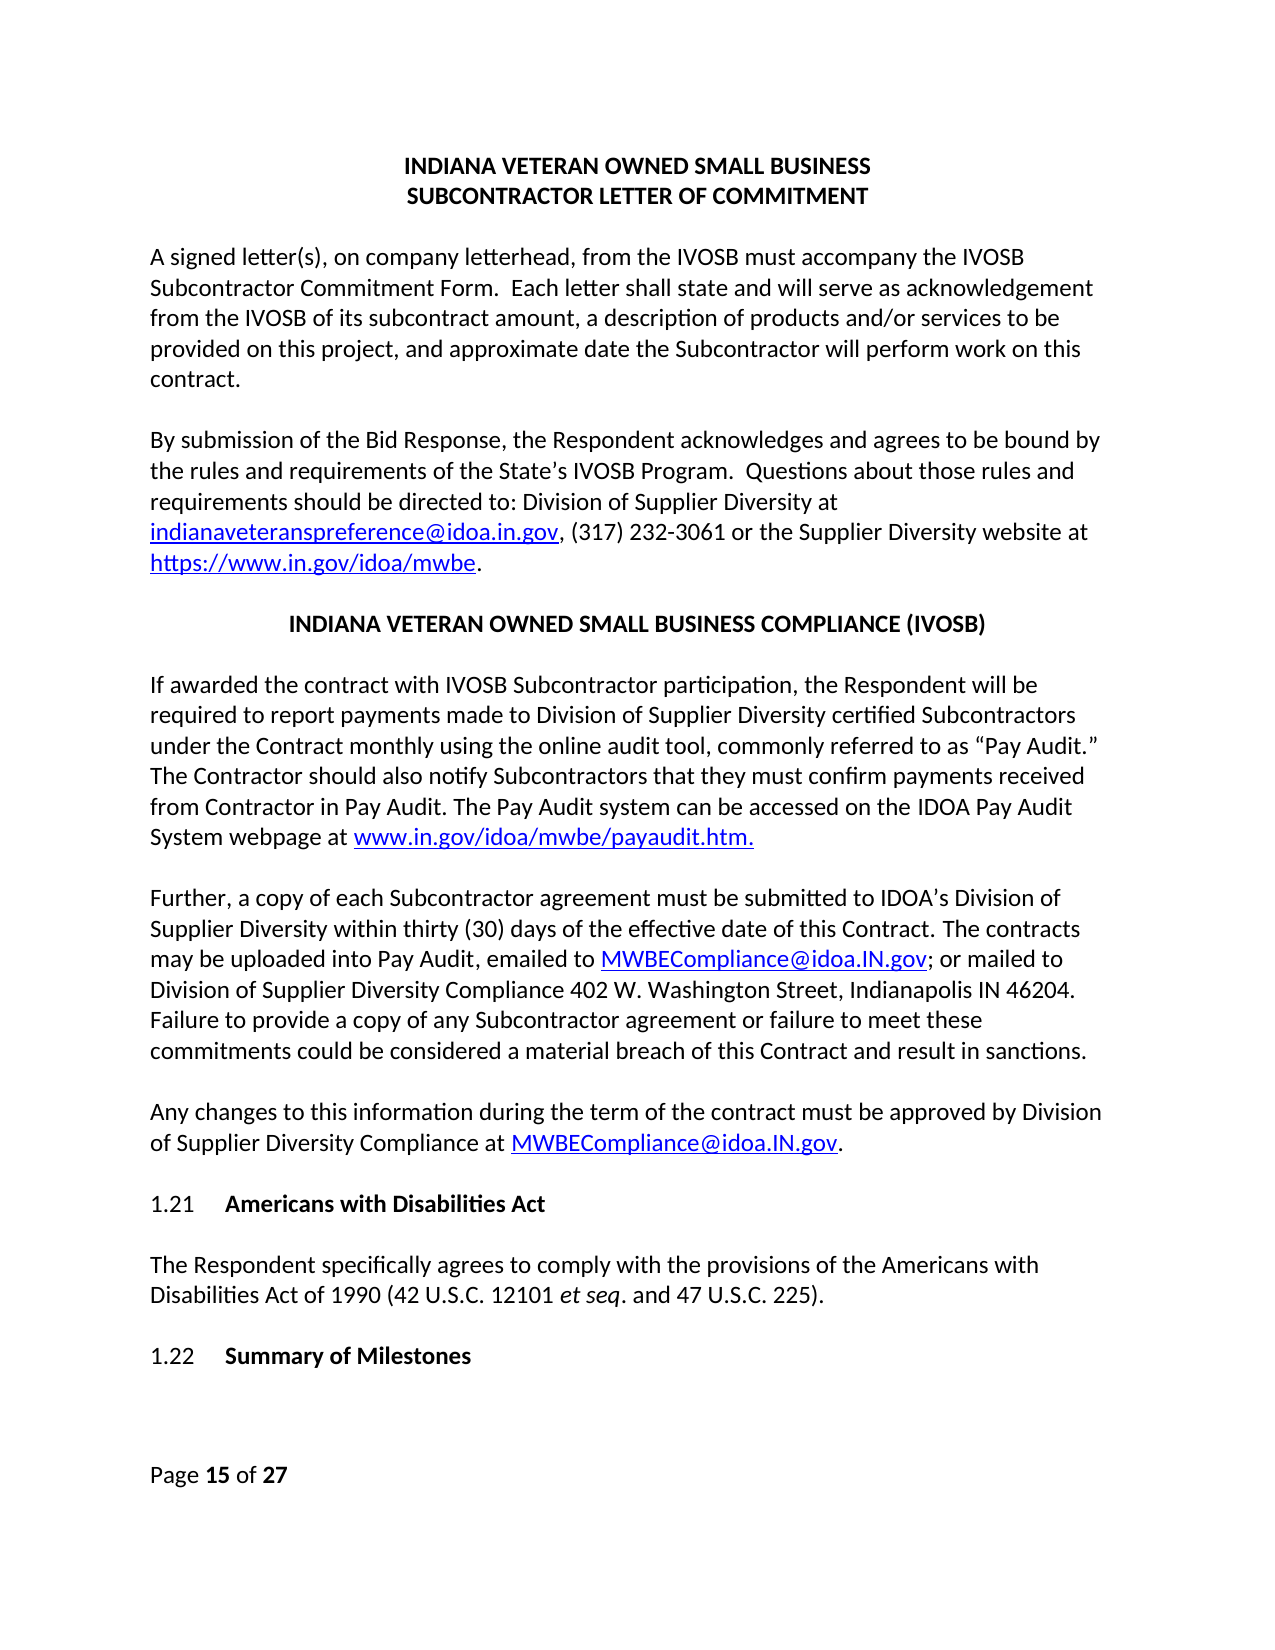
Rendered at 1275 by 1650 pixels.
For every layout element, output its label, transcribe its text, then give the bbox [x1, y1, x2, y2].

text Subcontractor Letter of Commitment [150, 181, 1125, 211]
text Indiana Veteran OWNED SMALL Business [150, 150, 1125, 181]
text If awarded the contract with IVOSB Subcontractor participation, the Respondent will be required to report payments made to Division of Supplier Diversity certified Subcontractors under the Contract monthly using the online audit tool, commonly referred to as “Pay Audit.” The Contractor should also notify Subcontractors that they must confirm payments received from Contractor in Pay Audit. The Pay Audit system can be accessed on the IDOA Pay Audit System webpage at www.in.gov/idoa/mwbe/payaudit.htm. [150, 669, 1125, 852]
text A signed letter(s), on company letterhead, from the IVOSB must accompany the IVOSB Subcontractor Commitment Form. Each letter shall state and will serve as acknowledgement from the IVOSB of its subcontract amount, a description of products and/or services to be provided on this project, and approximate date the Subcontractor will perform work on this contract. [150, 242, 1125, 394]
text Indiana Veteran Owned Small Business ComPLIANCE (IVOSB) [150, 608, 1125, 638]
subtitle 1.22 Summary of Milestones [150, 1340, 1125, 1371]
text Any changes to this information during the term of the contract must be approved by Division of Supplier Diversity Compliance at MWBECompliance@idoa.IN.gov. [150, 1096, 1125, 1157]
text The Respondent specifically agrees to comply with the provisions of the Americans with Disabilities Act of 1990 (42 U.S.C. 12101 et seq. and 47 U.S.C. 225). [150, 1249, 1125, 1310]
text Further, a copy of each Subcontractor agreement must be submitted to IDOA’s Division of Supplier Diversity within thirty (30) days of the effective date of this Contract. The contracts may be uploaded into Pay Audit, emailed to MWBECompliance@idoa.IN.gov; or mailed to Division of Supplier Diversity Compliance 402 W. Washington Street, Indianapolis IN 46204. Failure to provide a copy of any Subcontractor agreement or failure to meet these commitments could be considered a material breach of this Contract and result in sanctions. [150, 882, 1125, 1066]
subtitle 1.21 Americans with Disabilities Act [150, 1188, 1125, 1218]
text By submission of the Bid Response, the Respondent acknowledges and agrees to be bound by the rules and requirements of the State’s IVOSB Program. Questions about those rules and requirements should be directed to: Division of Supplier Diversity at indianaveteranspreference@idoa.in.gov, (317) 232-3061 or the Supplier Diversity website at https://www.in.gov/idoa/mwbe. [150, 425, 1125, 577]
